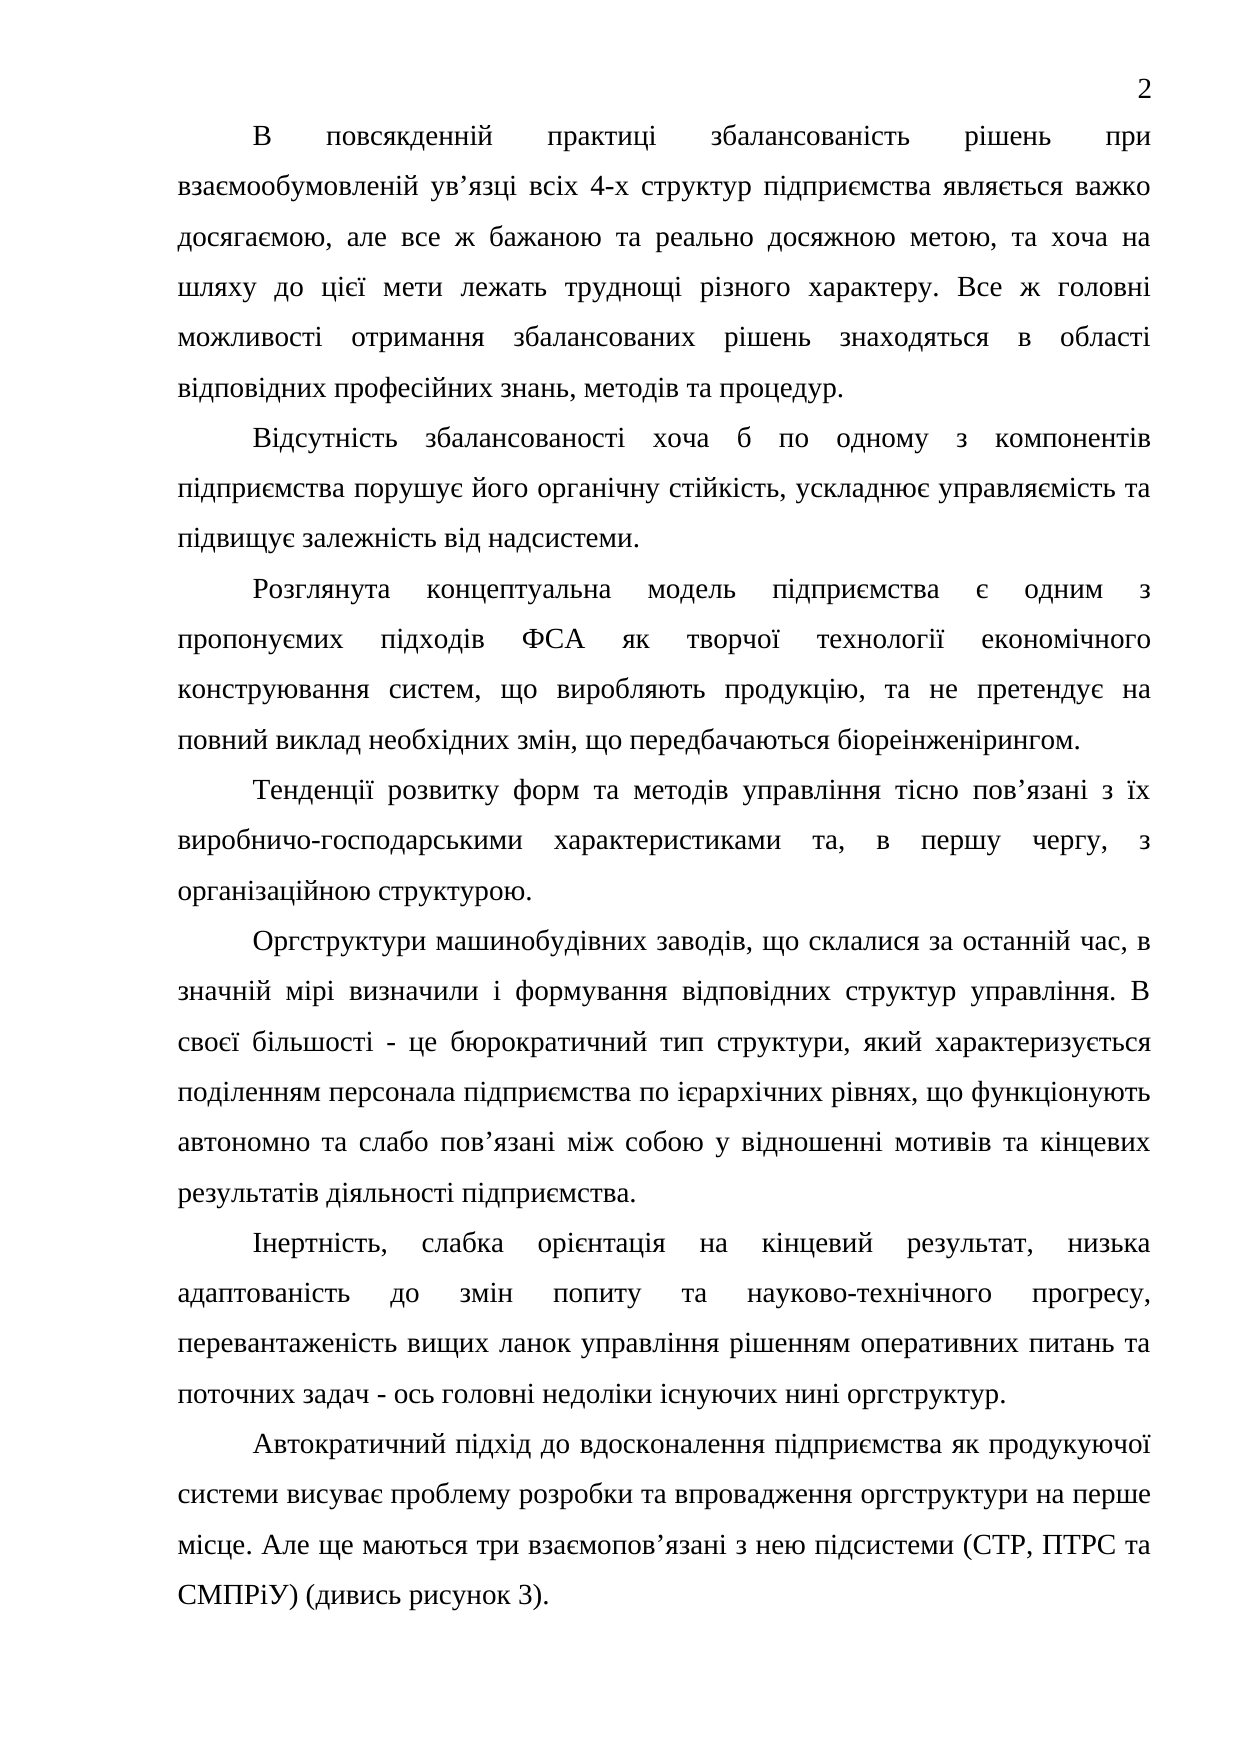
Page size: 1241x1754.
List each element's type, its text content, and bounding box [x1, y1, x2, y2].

text Оргструктури машинобудівних заводів, що склалися за останній час, в значній мірі визначили і формування відповідних структур управління. В своєї більшості - це бюрократичний тип структури, який характеризується поділенням персонала підприємства по ієрархічних рівнях, що функціонують автономно та слабо пов’язані між собою у відношенні мотивів та кінцевих результатів діяльності підприємства. [177, 923, 1152, 1208]
text Розглянута концептуальна модель підприємства є одним з пропонуємих підходів ФСА як творчої технології економічного конструювання систем, що виробляють продукцію, та не претендує на повний виклад необхідних змін, що передбачаються біореінженірингом. [177, 571, 1152, 755]
text Відсутність збалансованості хоча б по одному з компонентів підприємства порушує його органічну стійкість, ускладнює управляємість та підвищує залежність від надсистеми. [177, 420, 1152, 554]
text Тенденції розвитку форм та методів управління тісно пов’язані з їх виробничо-господарськими характеристиками та, в першу чергу, з організаційною структурою. [177, 772, 1152, 906]
text Інертність, слабка орієнтація на кінцевий результат, низька адаптованість до змін попиту та науково-технічного прогресу, перевантаженість вищих ланок управління рішенням оперативних питань та поточних задач - ось головні недоліки існуючих нині оргструктур. [177, 1225, 1152, 1409]
text В повсякденній практиці збалансованість рішень при взаємообумовленій ув’язці всіх 4-х структур підприємства являється важко досягаємою, але все ж бажаною та реально досяжною метою, та хоча на шляху до цієї мети лежать труднощі різного характеру. Все ж головні можливості отримання збалансованих рішень знаходяться в області відповідних професійних знань, методів та процедур. [177, 118, 1152, 403]
text Автократичний підхід до вдосконалення підприємства як продукуючої системи висуває проблему розробки та впровадження оргструктури на перше місце. Але ще маються три взаємопов’язані з нею підсистеми (СТР, ПТРС та СМПРіУ) (дивись рисунок 3). [177, 1426, 1152, 1611]
